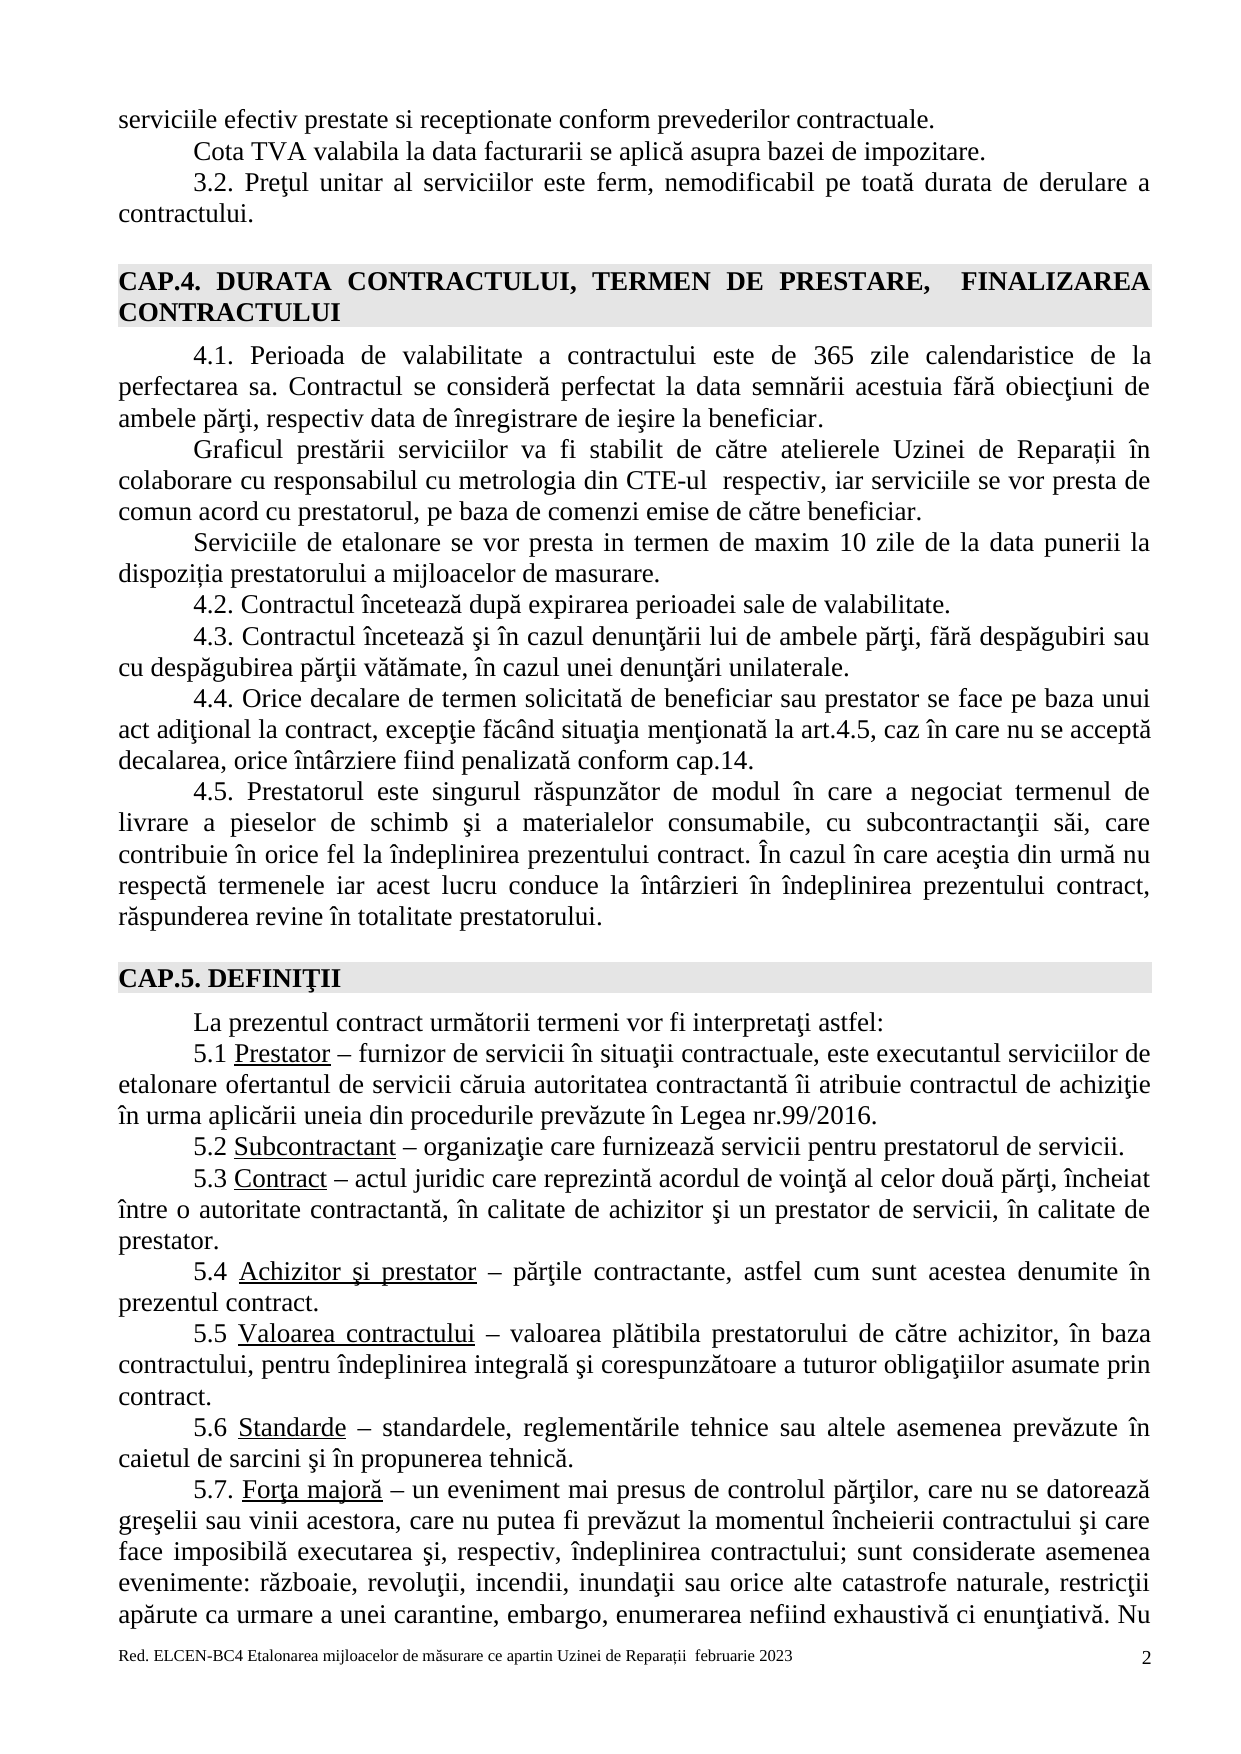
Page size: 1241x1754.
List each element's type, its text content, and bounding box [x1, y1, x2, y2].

text 3.2. Preţul unitar al serviciilor este ferm, nemodificabil pe toată durata de derulare a contractului. [118, 166, 1152, 228]
subtitle CAP.5. DEFINIŢII [118, 962, 1152, 993]
text 4.4. Orice decalare de termen solicitată de beneficiar sau prestator se face pe baza unui act adiţional la contract, excepţie făcând situaţia menţionată la art.4.5, caz în care nu se acceptă decalarea, orice întârziere fiind penalizată conform cap.14. [118, 682, 1152, 775]
text Graficul prestării serviciilor va fi stabilit de către atelierele Uzinei de Reparații în colaborare cu responsabilul cu metrologia din CTE-ul respectiv, iar serviciile se vor presta de comun acord cu prestatorul, pe baza de comenzi emise de către beneficiar. [118, 433, 1152, 526]
text 5.4 Achizitor şi prestator – părţile contractante, astfel cum sunt acestea denumite în prezentul contract. [118, 1255, 1152, 1317]
text La prezentul contract următorii termeni vor fi interpretaţi astfel: [118, 1006, 1152, 1037]
text 4.5. Prestatorul este singurul răspunzător de modul în care a negociat termenul de livrare a pieselor de schimb şi a materialelor consumabile, cu subcontractanţii săi, care contribuie în orice fel la îndeplinirea prezentului contract. În cazul în care aceştia din urmă nu respectă termenele iar acest lucru conduce la întârzieri în îndeplinirea prezentului contract, răspunderea revine în totalitate prestatorului. [118, 775, 1152, 931]
text 4.2. Contractul încetează după expirarea perioadei sale de valabilitate. [118, 588, 1152, 620]
text 4.1. Perioada de valabilitate a contractului este de 365 zile calendaristice de la perfectarea sa. Contractul se consideră perfectat la data semnării acestuia fără obiecţiuni de ambele părţi, respectiv data de înregistrare de ieşire la beneficiar. [118, 339, 1152, 433]
text 5.6 Standarde – standardele, reglementările tehnice sau altele asemenea prevăzute în caietul de sarcini şi în propunerea tehnică. [118, 1411, 1152, 1473]
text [118, 103, 1152, 134]
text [118, 1473, 1152, 1629]
text 5.1 Prestator – furnizor de servicii în situaţii contractuale, este executantul serviciilor de etalonare ofertantul de servicii căruia autoritatea contractantă îi atribuie contractul de achiziţie în urma aplicării uneia din procedurile prevăzute în Legea nr.99/2016. [118, 1037, 1152, 1131]
text Cota TVA valabila la data facturarii se aplică asupra bazei de impozitare. [118, 134, 1152, 166]
text 5.2 Subcontractant – organizaţie care furnizează servicii pentru prestatorul de servicii. [118, 1131, 1152, 1162]
text 4.3. Contractul încetează şi în cazul denunţării lui de ambele părţi, fără despăgubiri sau cu despăgubirea părţii vătămate, în cazul unei denunţări unilaterale. [118, 620, 1152, 682]
text Serviciile de etalonare se vor presta in termen de maxim 10 zile de la data punerii la dispoziția prestatorului a mijloacelor de masurare. [118, 526, 1152, 588]
text 5.3 Contract – actul juridic care reprezintă acordul de voinţă al celor două părţi, încheiat între o autoritate contractantă, în calitate de achizitor şi un prestator de servicii, în calitate de prestator. [118, 1162, 1152, 1255]
subtitle CAP.4. DURATA CONTRACTULUI, TERMEN DE PRESTARE, FINALIZAREA CONTRACTULUI [118, 264, 1152, 327]
text 5.5 Valoarea contractului – valoarea plătibila prestatorului de către achizitor, în baza contractului, pentru îndeplinirea integrală şi corespunzătoare a tuturor obligaţiilor asumate prin contract. [118, 1317, 1152, 1411]
